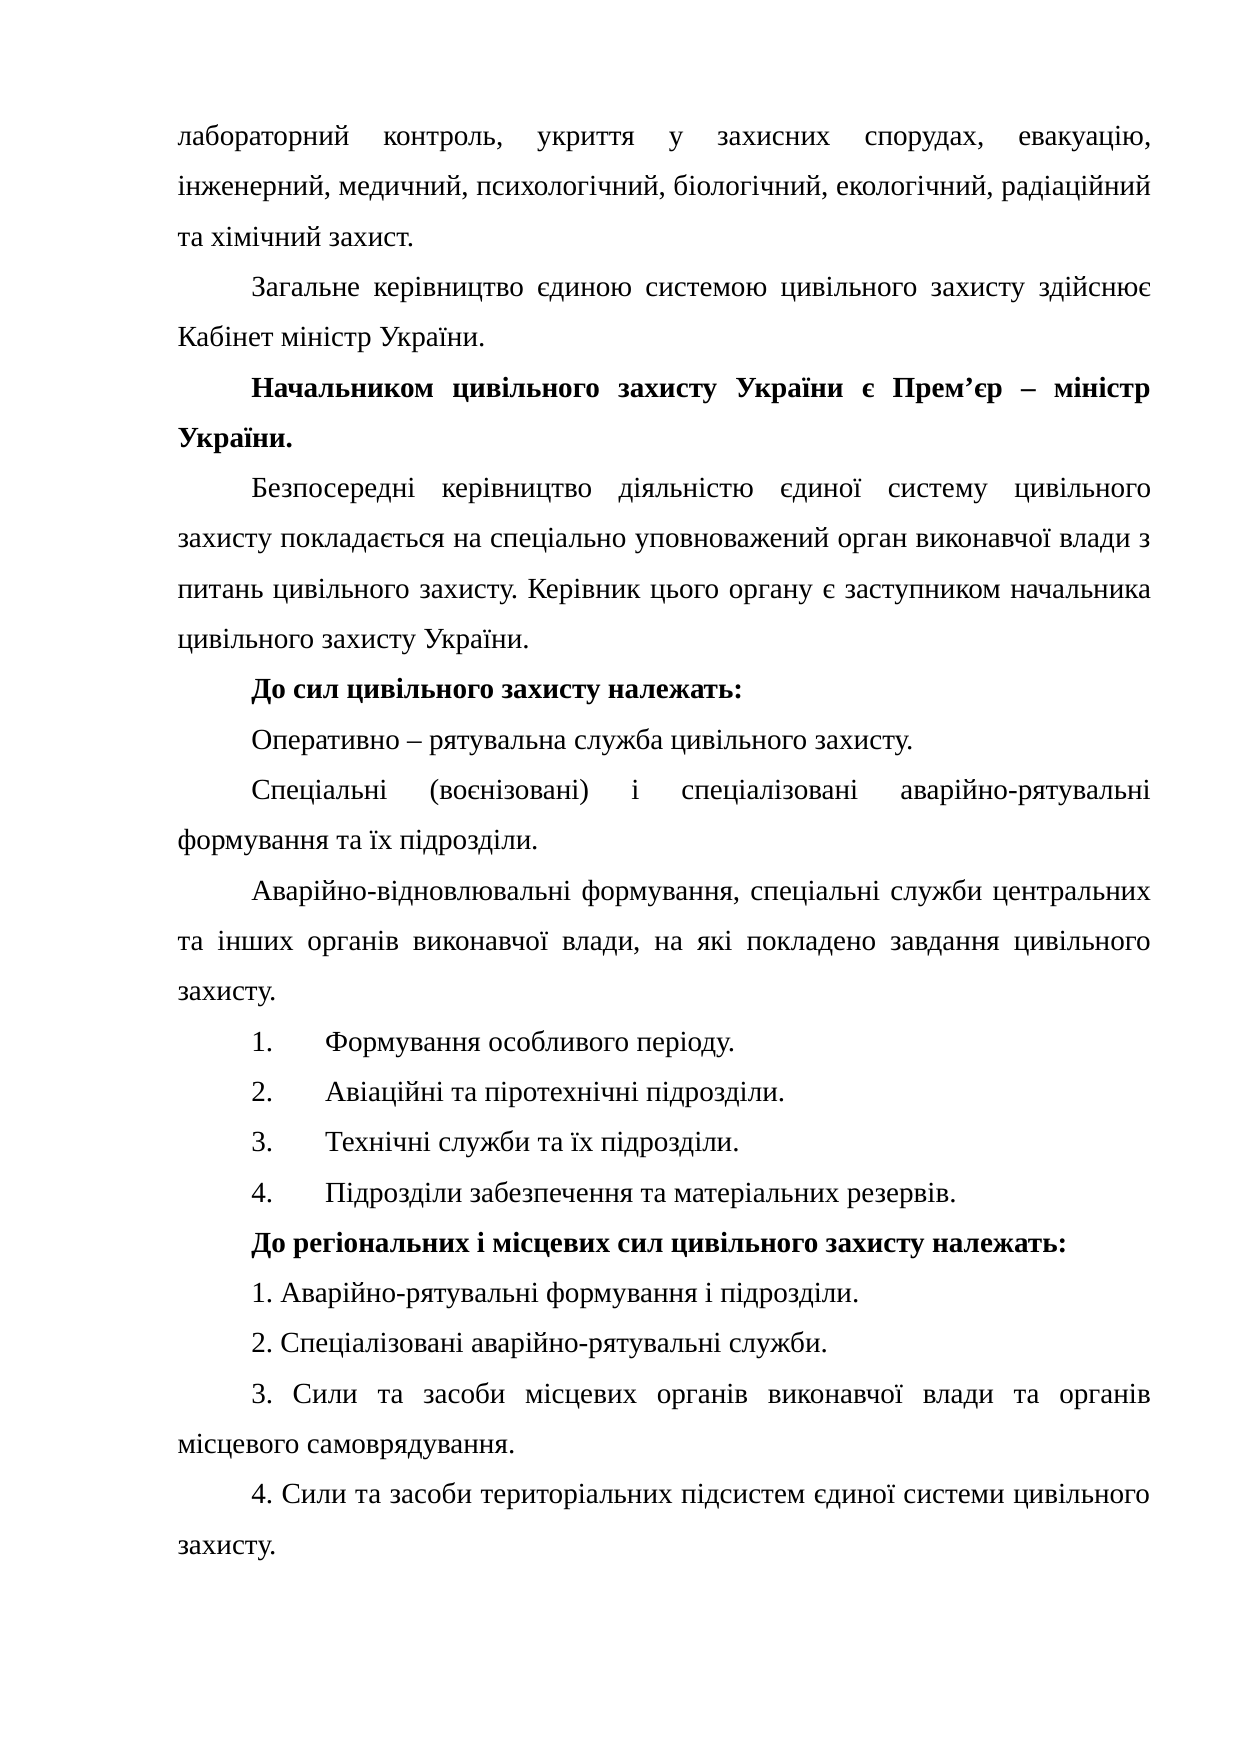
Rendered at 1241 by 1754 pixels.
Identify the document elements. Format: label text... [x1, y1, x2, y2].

text 3. Сили та засоби місцевих органів виконавчої влади та органів місцевого самоврядування. [177, 1376, 1152, 1460]
text Начальником цивільного захисту України є Прем’єр – міністр України. [177, 370, 1152, 453]
text Аварійно-відновлювальні формування, спеціальні служби центральних та інших органів виконавчої влади, на які покладено завдання цивільного захисту. [177, 873, 1152, 1007]
text 4. Сили та засоби територіальних підсистем єдиної системи цивільного захисту. [177, 1477, 1152, 1560]
list Формування особливого періоду. [177, 1024, 1152, 1057]
text Безпосередні керівництво діяльністю єдиної систему цивільного захисту покладається на спеціально уповноважений орган виконавчої влади з питань цивільного захисту. Керівник цього органу є заступником начальника цивільного захисту України. [177, 470, 1152, 655]
text 2. Спеціалізовані аварійно-рятувальні служби. [177, 1326, 1152, 1359]
list Підрозділи забезпечення та матеріальних резервів. [177, 1175, 1152, 1208]
text До сил цивільного захисту належать: [177, 672, 1152, 705]
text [177, 118, 1152, 252]
list Технічні служби та їх підрозділи. [177, 1124, 1152, 1158]
text Спеціальні (воєнізовані) і спеціалізовані аварійно-рятувальні формування та їх підрозділи. [177, 772, 1152, 856]
text Загальне керівництво єдиною системою цивільного захисту здійснює Кабінет міністр України. [177, 269, 1152, 353]
text Оперативно – рятувальна служба цивільного захисту. [177, 722, 1152, 755]
text До регіональних і місцевих сил цивільного захисту належать: [177, 1225, 1152, 1258]
list Авіаційні та піротехнічні підрозділи. [177, 1074, 1152, 1108]
text 1. Аварійно-рятувальні формування і підрозділи. [177, 1275, 1152, 1309]
